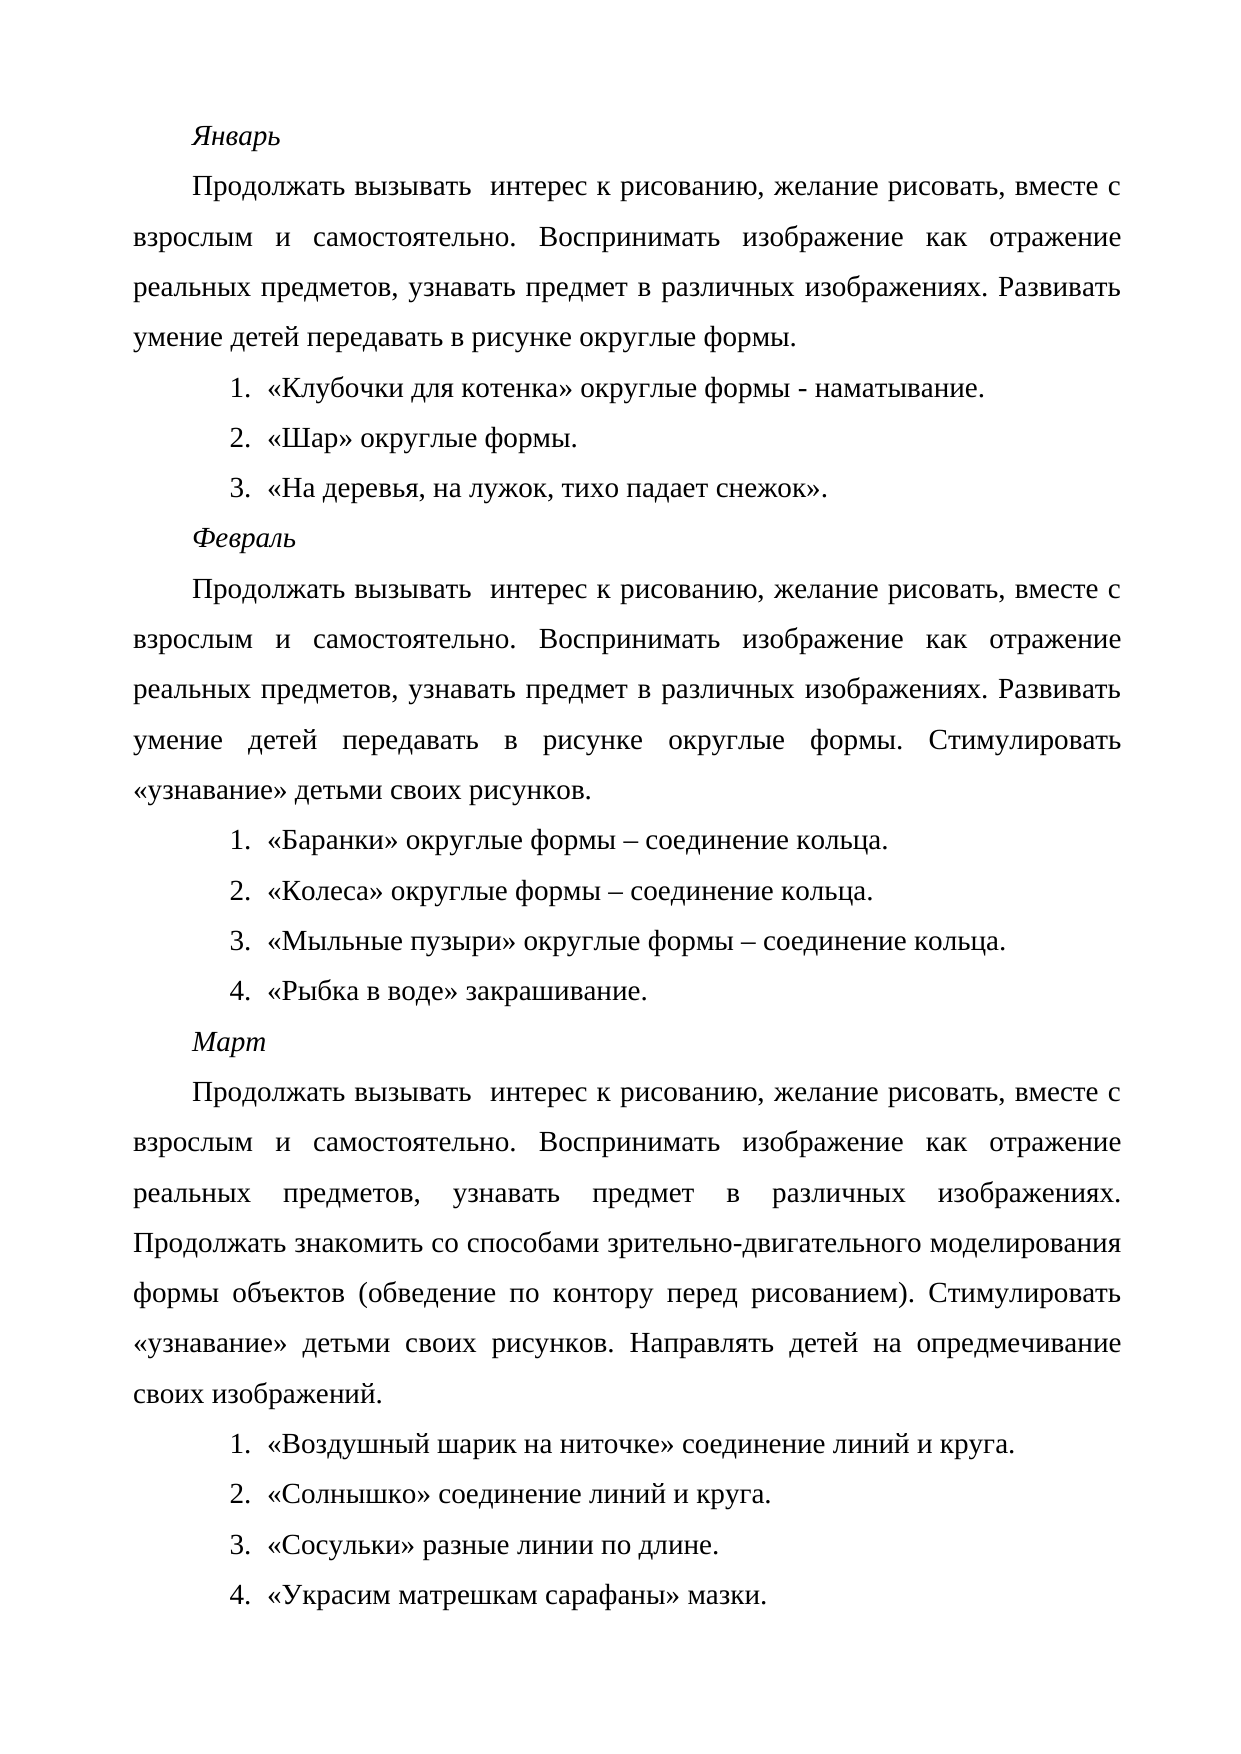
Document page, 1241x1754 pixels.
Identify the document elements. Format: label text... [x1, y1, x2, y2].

list «Солнышко» соединение линий и круга. [229, 1477, 1122, 1510]
text Март [192, 1024, 1122, 1057]
list «Баранки» округлые формы – соединение кольца. [229, 822, 1122, 856]
list Продолжать вызывать интерес к рисованию, желание рисовать, вместе с взрослым и самостоятельно. Воспринимать изображение как отражение реальных предметов, узнавать предмет в различных изображениях. Развивать умение детей передавать в рисунке округлые формы. [133, 168, 1122, 353]
list «Мыльные пузыри» округлые формы – соединение кольца. [229, 923, 1122, 957]
list «Колеса» округлые формы – соединение кольца. [229, 873, 1122, 906]
list Продолжать вызывать интерес к рисованию, желание рисовать, вместе с взрослым и самостоятельно. Воспринимать изображение как отражение реальных предметов, узнавать предмет в различных изображениях. Продолжать знакомить со способами зрительно-двигательного моделирования формы объектов (обведение по контору перед рисованием). Стимулировать «узнавание» детьми своих рисунков. Направлять детей на опредмечивание своих изображений. [133, 1074, 1122, 1409]
list Февраль [192, 521, 1122, 554]
list «Клубочки для котенка» округлые формы - наматывание. [229, 370, 1122, 403]
list Продолжать вызывать интерес к рисованию, желание рисовать, вместе с взрослым и самостоятельно. Воспринимать изображение как отражение реальных предметов, узнавать предмет в различных изображениях. Развивать умение детей передавать в рисунке округлые формы. Стимулировать «узнавание» детьми своих рисунков. [133, 571, 1122, 806]
list Январь [192, 118, 1122, 152]
list «Сосульки» разные линии по длине. [229, 1527, 1122, 1560]
list «Рыбка в воде» закрашивание. [229, 973, 1122, 1007]
list «Украсим матрешкам сарафаны» мазки. [229, 1577, 1122, 1611]
list «Шар» округлые формы. [229, 420, 1122, 453]
list «На деревья, на лужок, тихо падает снежок». [229, 470, 1122, 504]
list «Воздушный шарик на ниточке» соединение линий и круга. [229, 1426, 1122, 1460]
